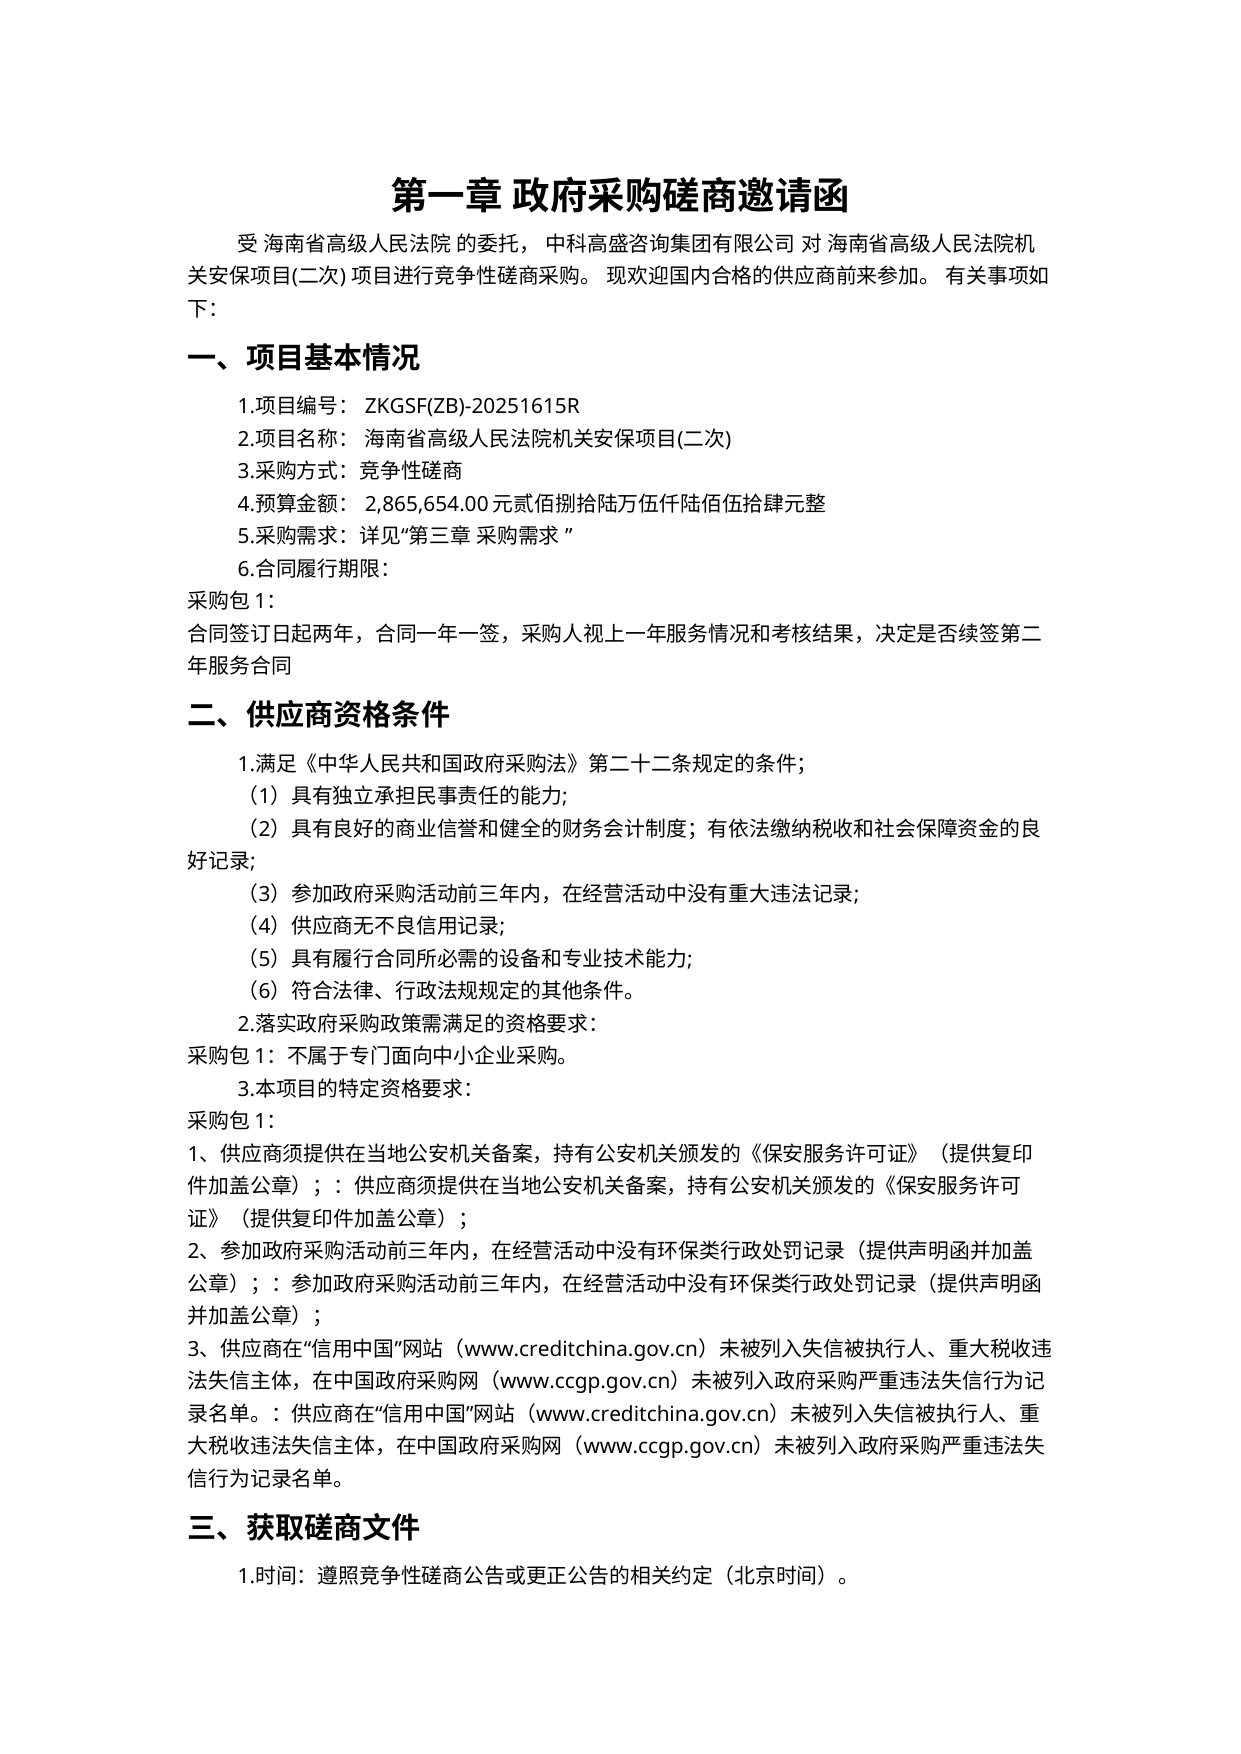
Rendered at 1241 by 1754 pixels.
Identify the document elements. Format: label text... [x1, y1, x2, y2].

text 4.预算金额： 2,865,654.00元贰佰捌拾陆万伍仟陆佰伍拾肆元整 [187, 487, 1053, 519]
text （5）具有履行合同所必需的设备和专业技术能力; [187, 942, 1053, 974]
text 合同签订日起两年，合同一年一签，采购人视上一年服务情况和考核结果，决定是否续签第二年服务合同 [187, 617, 1053, 682]
text 2.项目名称： 海南省高级人民法院机关安保项目(二次) [187, 422, 1053, 454]
text （4）供应商无不良信用记录; [187, 909, 1053, 942]
text 1.项目编号： ZKGSF(ZB)-20251615R [187, 389, 1053, 422]
text 3、供应商在“信用中国”网站（www.creditchina.gov.cn）未被列入失信被执行人、重大税收违法失信主体，在中国政府采购网（www.ccgp.gov.cn）未被列入政府采购严重违法失信行为记录名单。：供应商在“信用中国”网站（www.creditchina.gov.cn）未被列入失信被执行人、重大税收违法失信主体，在中国政府采购网（www.ccgp.gov.cn）未被列入政府采购严重违法失信行为记录名单。 [187, 1332, 1053, 1494]
text 一、项目基本情况 [187, 324, 1053, 389]
text 6.合同履行期限： [187, 552, 1053, 584]
text （1）具有独立承担民事责任的能力; [187, 779, 1053, 812]
text 3.采购方式：竞争性磋商 [187, 454, 1053, 487]
text 受 海南省高级人民法院 的委托， 中科高盛咨询集团有限公司 对 海南省高级人民法院机关安保项目(二次) 项目进行竞争性磋商采购。 现欢迎国内合格的供应商前来参加。 有关事项如下： [187, 227, 1053, 324]
text 2、参加政府采购活动前三年内，在经营活动中没有环保类行政处罚记录（提供声明函并加盖公章）；：参加政府采购活动前三年内，在经营活动中没有环保类行政处罚记录（提供声明函并加盖公章）； [187, 1234, 1053, 1332]
text 5.采购需求：详见“第三章 采购需求 ” [187, 519, 1053, 552]
text 三、获取磋商文件 [187, 1494, 1053, 1559]
text 第一章 政府采购磋商邀请函 [187, 162, 1053, 227]
text 2.落实政府采购政策需满足的资格要求： [187, 1007, 1053, 1039]
text 3.本项目的特定资格要求： [187, 1072, 1053, 1104]
text 1.时间：遵照竞争性磋商公告或更正公告的相关约定（北京时间）。 [187, 1559, 1053, 1592]
text 采购包1： [187, 584, 1053, 617]
text （2）具有良好的商业信誉和健全的财务会计制度；有依法缴纳税收和社会保障资金的良好记录; [187, 812, 1053, 877]
text （6）符合法律、行政法规规定的其他条件。 [187, 974, 1053, 1007]
text 1.满足《中华人民共和国政府采购法》第二十二条规定的条件； [187, 747, 1053, 779]
text （3）参加政府采购活动前三年内，在经营活动中没有重大违法记录; [187, 877, 1053, 909]
text 1、供应商须提供在当地公安机关备案，持有公安机关颁发的《保安服务许可证》（提供复印件加盖公章）；：供应商须提供在当地公安机关备案，持有公安机关颁发的《保安服务许可证》（提供复印件加盖公章）； [187, 1137, 1053, 1234]
text 二、供应商资格条件 [187, 682, 1053, 747]
text 采购包1： [187, 1104, 1053, 1137]
text 采购包1：不属于专门面向中小企业采购。 [187, 1039, 1053, 1072]
